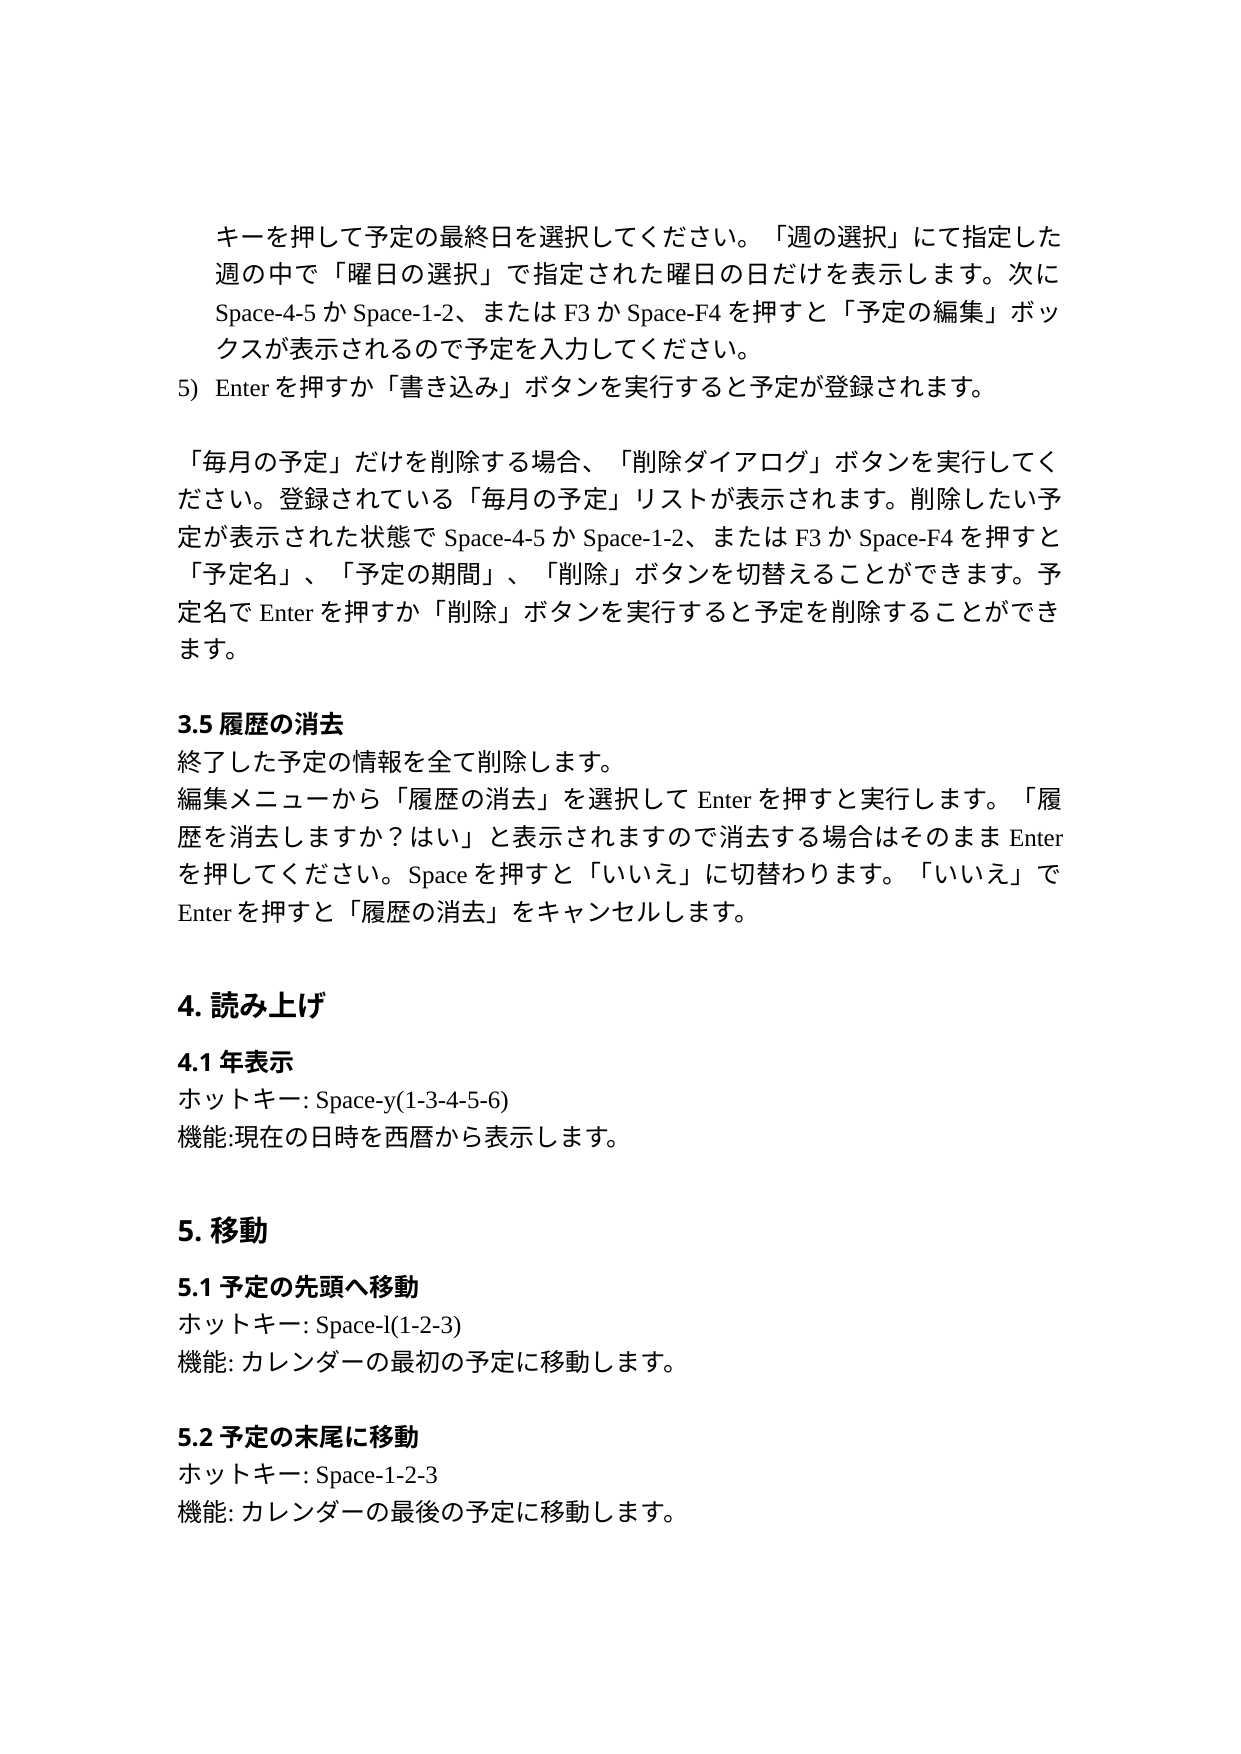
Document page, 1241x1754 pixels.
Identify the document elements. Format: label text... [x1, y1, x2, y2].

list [177, 217, 1063, 367]
subtitle 4.1 年表示 [177, 1042, 1063, 1079]
text 終了した予定の情報を全て削除します。 [177, 742, 1063, 779]
text 機能: カレンダーの最後の予定に移動します。 [177, 1492, 1063, 1529]
text 「毎月の予定」だけを削除する場合、「削除ダイアログ」ボタンを実行してください。登録されている「毎月の予定」リストが表示されます。削除したい予定が表示された状態でSpace-4-5かSpace-1-2、またはF3かSpace-F4を押すと「予定名」、「予定の期間」、「削除」ボタンを切替えることができます。予定名でEnterを押すか「削除」ボタンを実行すると予定を削除することができます。 [177, 442, 1063, 667]
subtitle 5.1 予定の先頭へ移動 [177, 1267, 1063, 1304]
text ホットキー: Space-1-2-3 [177, 1454, 1063, 1492]
text 編集メニューから「履歴の消去」を選択してEnterを押すと実行します。「履歴を消去しますか？はい」と表示されますので消去する場合はそのままEnterを押してください。Spaceを押すと「いいえ」に切替わります。「いいえ」でEnterを押すと「履歴の消去」をキャンセルします。 [177, 779, 1063, 929]
text ホットキー: Space-l(1-2-3) [177, 1304, 1063, 1342]
list Enterを押すか「書き込み」ボタンを実行すると予定が登録されます。 [177, 367, 1063, 404]
subtitle 5.2 予定の末尾に移動 [177, 1417, 1063, 1454]
subtitle 5. 移動 [177, 1192, 1063, 1267]
text ホットキー: Space-y(1-3-4-5-6) [177, 1079, 1063, 1117]
text 機能:現在の日時を西暦から表示します。 [177, 1117, 1063, 1154]
text 機能: カレンダーの最初の予定に移動します。 [177, 1342, 1063, 1379]
subtitle 3.5 履歴の消去 [177, 704, 1063, 742]
subtitle 4. 読み上げ [177, 967, 1063, 1042]
